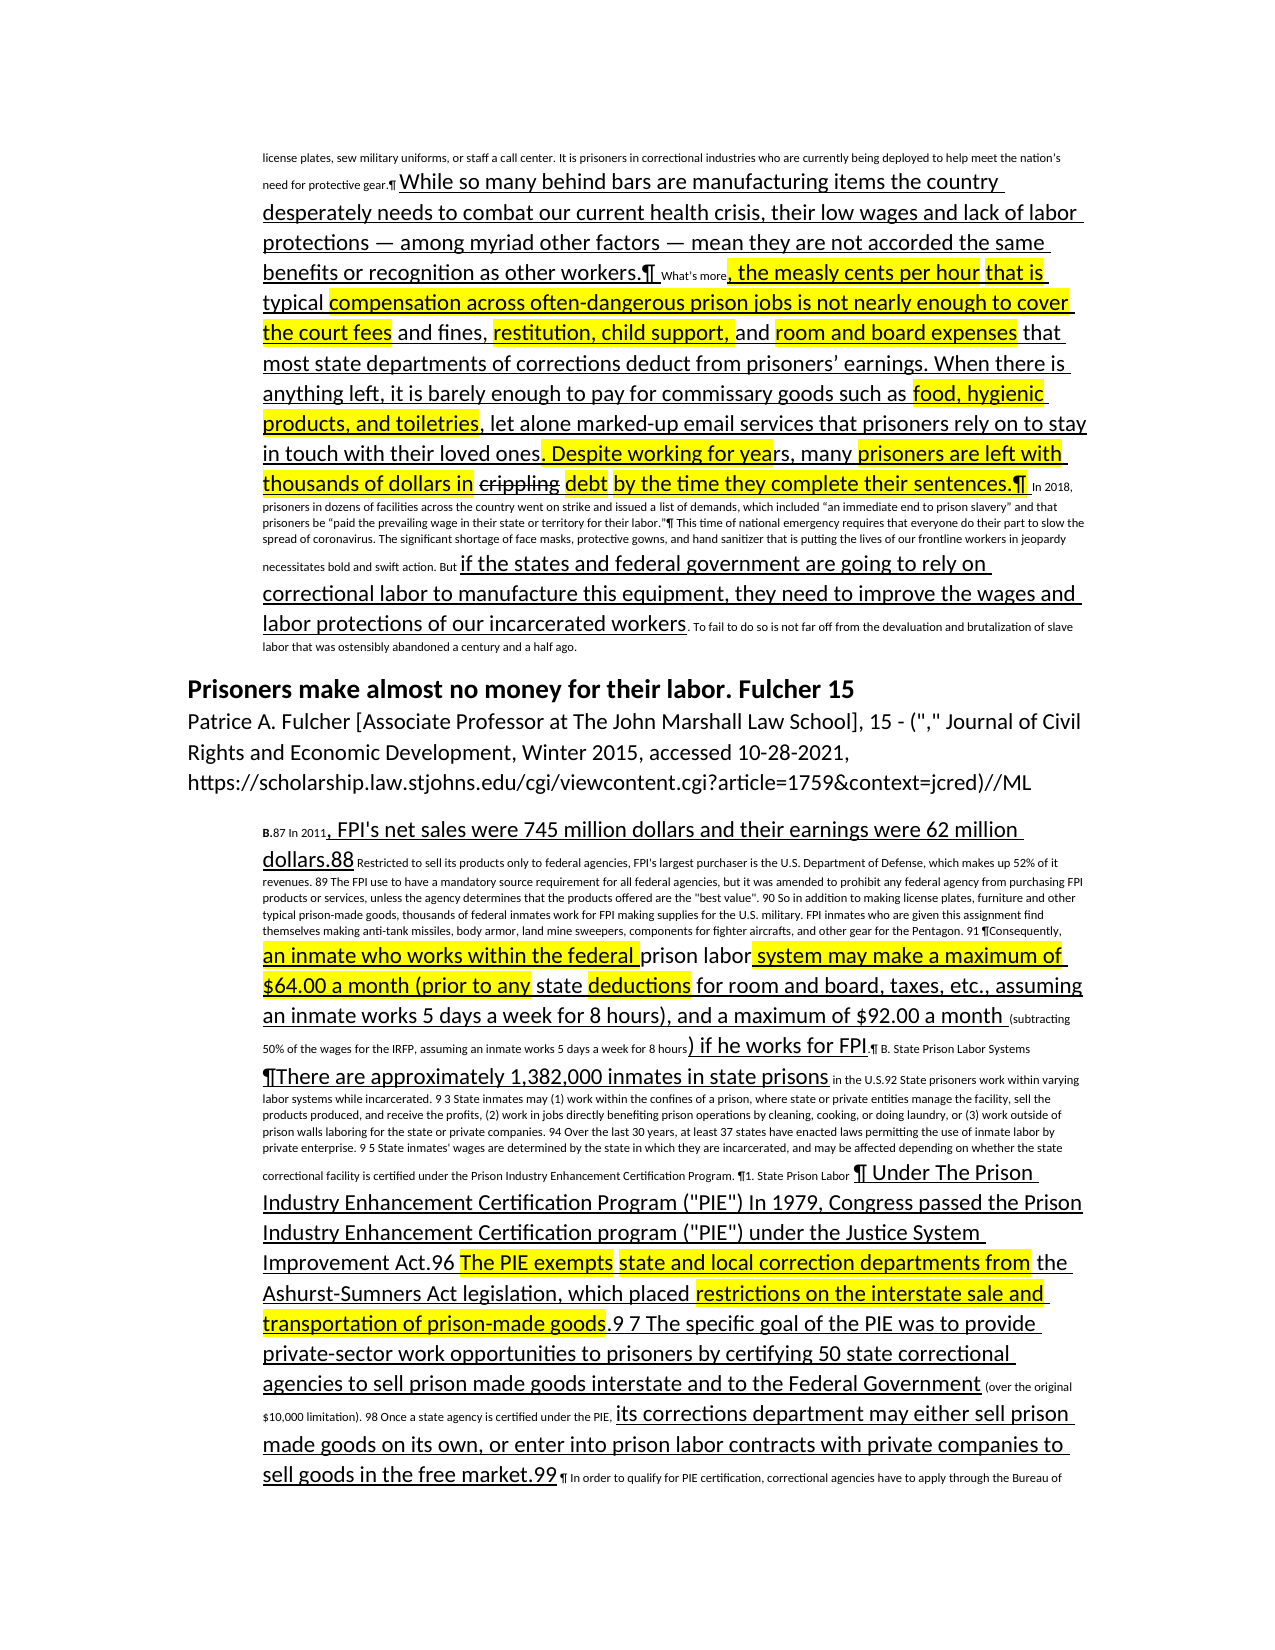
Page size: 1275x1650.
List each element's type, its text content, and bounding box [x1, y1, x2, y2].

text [262, 815, 1087, 1488]
subtitle Prisoners make almost no money for their labor. Fulcher 15 [187, 672, 1087, 705]
text Patrice A. Fulcher [Associate Professor at The John Marshall Law School], 15 - ("," Journal of Civil Rights and Economic Development, Winter 2015, accessed 10-28-2021, https://scholarship.law.stjohns.edu/cgi/viewcontent.cgi?article=1759&context=jcred)//ML [187, 707, 1087, 796]
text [262, 150, 1087, 433]
